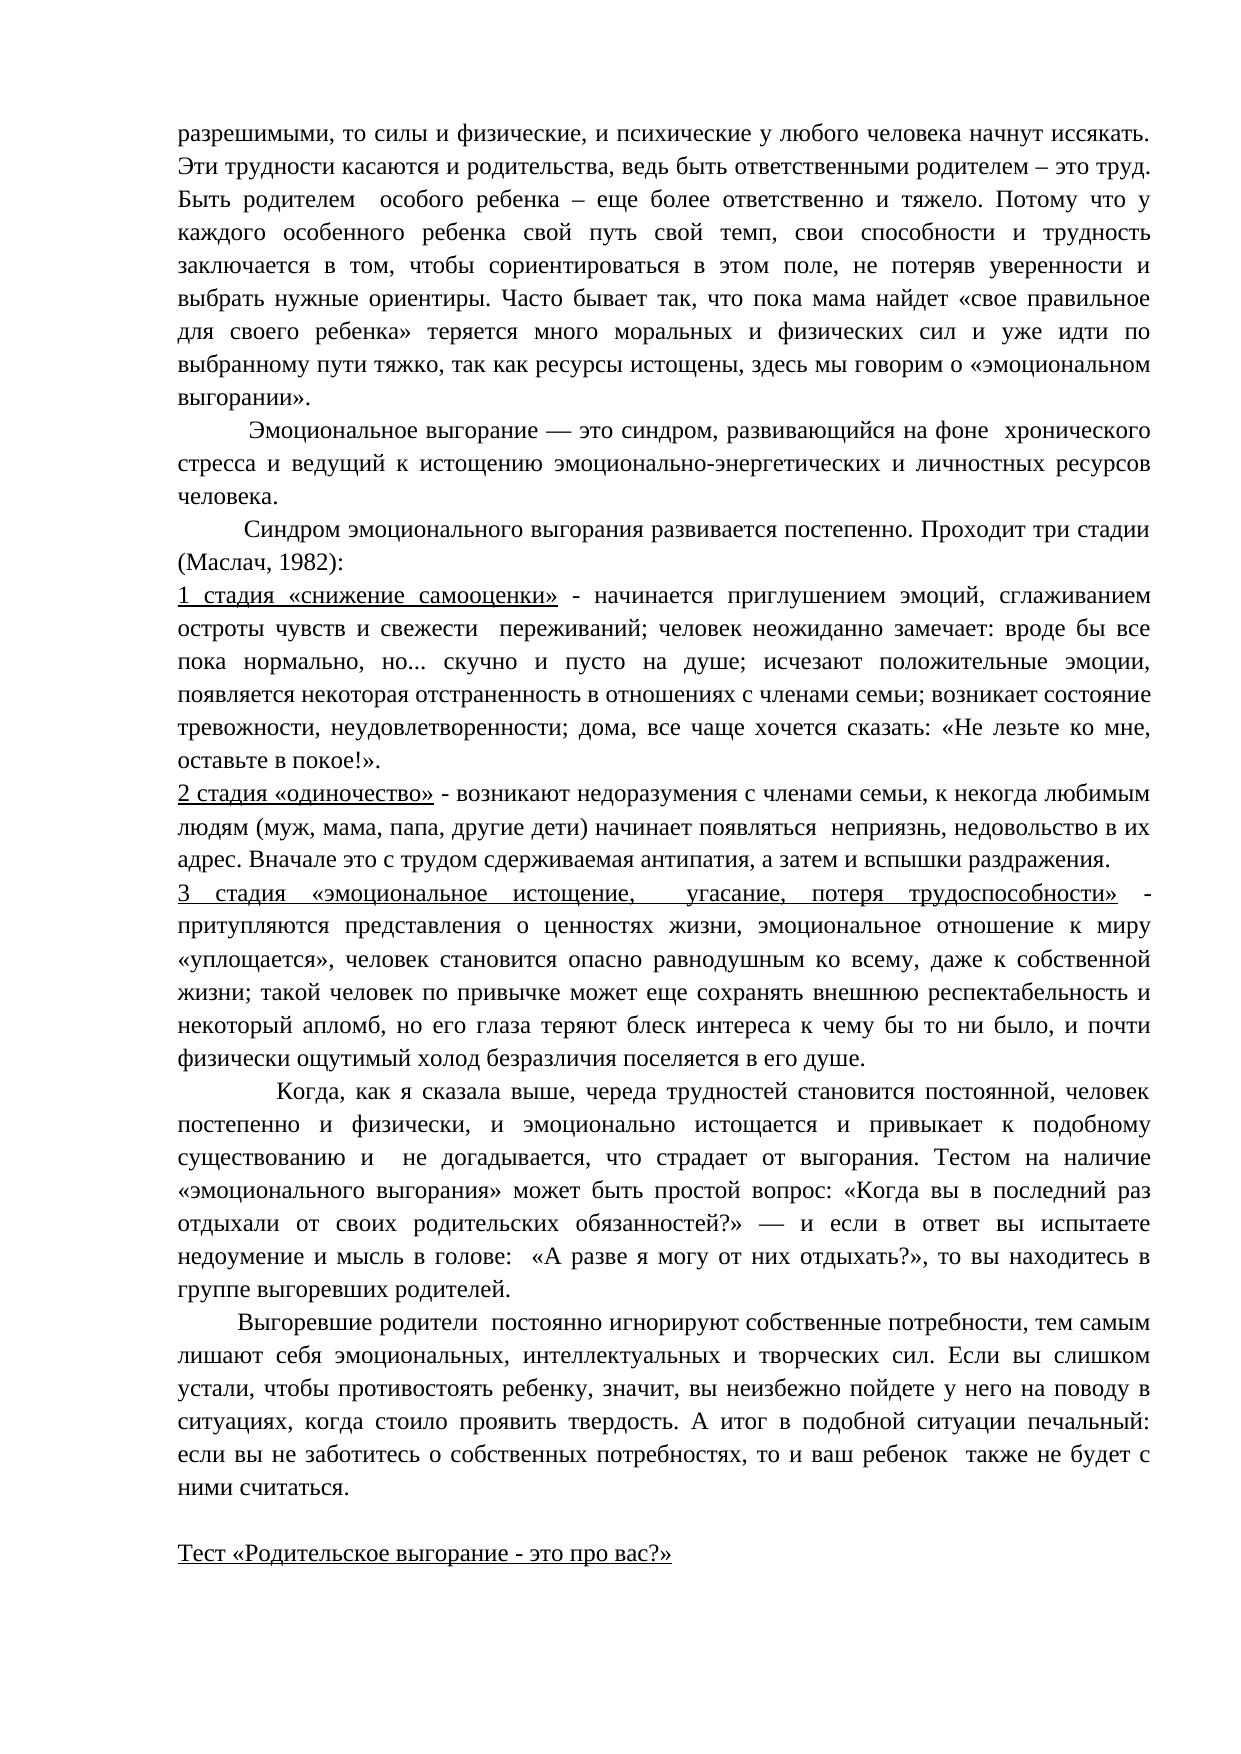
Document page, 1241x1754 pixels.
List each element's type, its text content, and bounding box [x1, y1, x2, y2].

text Когда, как я сказала выше, череда трудностей становится постоянной, человек постепенно и физически, и эмоционально истощается и привыкает к подобному существованию и не догадывается, что страдает от выгорания. Тестом на наличие «эмоционального выгорания» может быть простой вопрос: «Когда вы в последний раз отдыхали от своих родительских обязанностей?» — и если в ответ вы испытаете недоумение и мысль в голове: «А разве я могу от них отдыхать?», то вы находитесь в группе выгоревших родителей. [177, 1076, 1152, 1303]
text Выгоревшие родители постоянно игнорируют собственные потребности, тем самым лишают себя эмоциональных, интеллектуальных и творческих сил. Если вы слишком устали, чтобы противостоять ребенку, значит, вы неизбежно пойдете у него на поводу в ситуациях, когда стоило проявить твердость. А итог в подобной ситуации печальный: если вы не заботитесь о собственных потребностях, то и ваш ребенок также не будет с ними считаться. [177, 1307, 1152, 1501]
text 3 стадия «эмоциональное истощение, угасание, потеря трудоспособности» - притупляются представления о ценностях жизни, эмоциональное отношение к миру «уплощается», человек становится опасно равнодушным ко всему, даже к собственной жизни; такой человек по привычке может еще сохранять внешнюю респектабельность и некоторый апломб, но его глаза теряют блеск интереса к чему бы то ни было, и почти физически ощутимый холод безразличия поселяется в его душе. [177, 878, 1152, 1071]
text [177, 118, 1152, 411]
text Эмоциональное выгорание — это синдром, развивающийся на фоне хронического стресса и ведущий к истощению эмоционально-энергетических и личностных ресурсов человека. [177, 415, 1152, 510]
text Синдром эмоционального выгорания развивается постепенно. Проходит три стадии (Маслач, 1982): [177, 514, 1152, 576]
text 2 стадия «одиночество» - возникают недоразумения с членами семьи, к некогда любимым людям (муж, мама, папа, другие дети) начинает появляться неприязнь, недовольство в их адрес. Вначале это с трудом сдерживаемая антипатия, а затем и вспышки раздражения. [177, 778, 1152, 873]
text Тест «Родительское выгорание - это про вас?» [177, 1538, 1152, 1567]
text 1 стадия «снижение самооценки» - начинается приглушением эмоций, сглаживанием остроты чувств и свежести переживаний; человек неожиданно замечает: вроде бы все пока нормально, но... скучно и пусто на душе; исчезают положительные эмоции, появляется некоторая отстраненность в отношениях с членами семьи; возникает состояние тревожности, неудовлетворенности; дома, все чаще хочется сказать: «Не лезьте ко мне, оставьте в покое!». [177, 580, 1152, 774]
